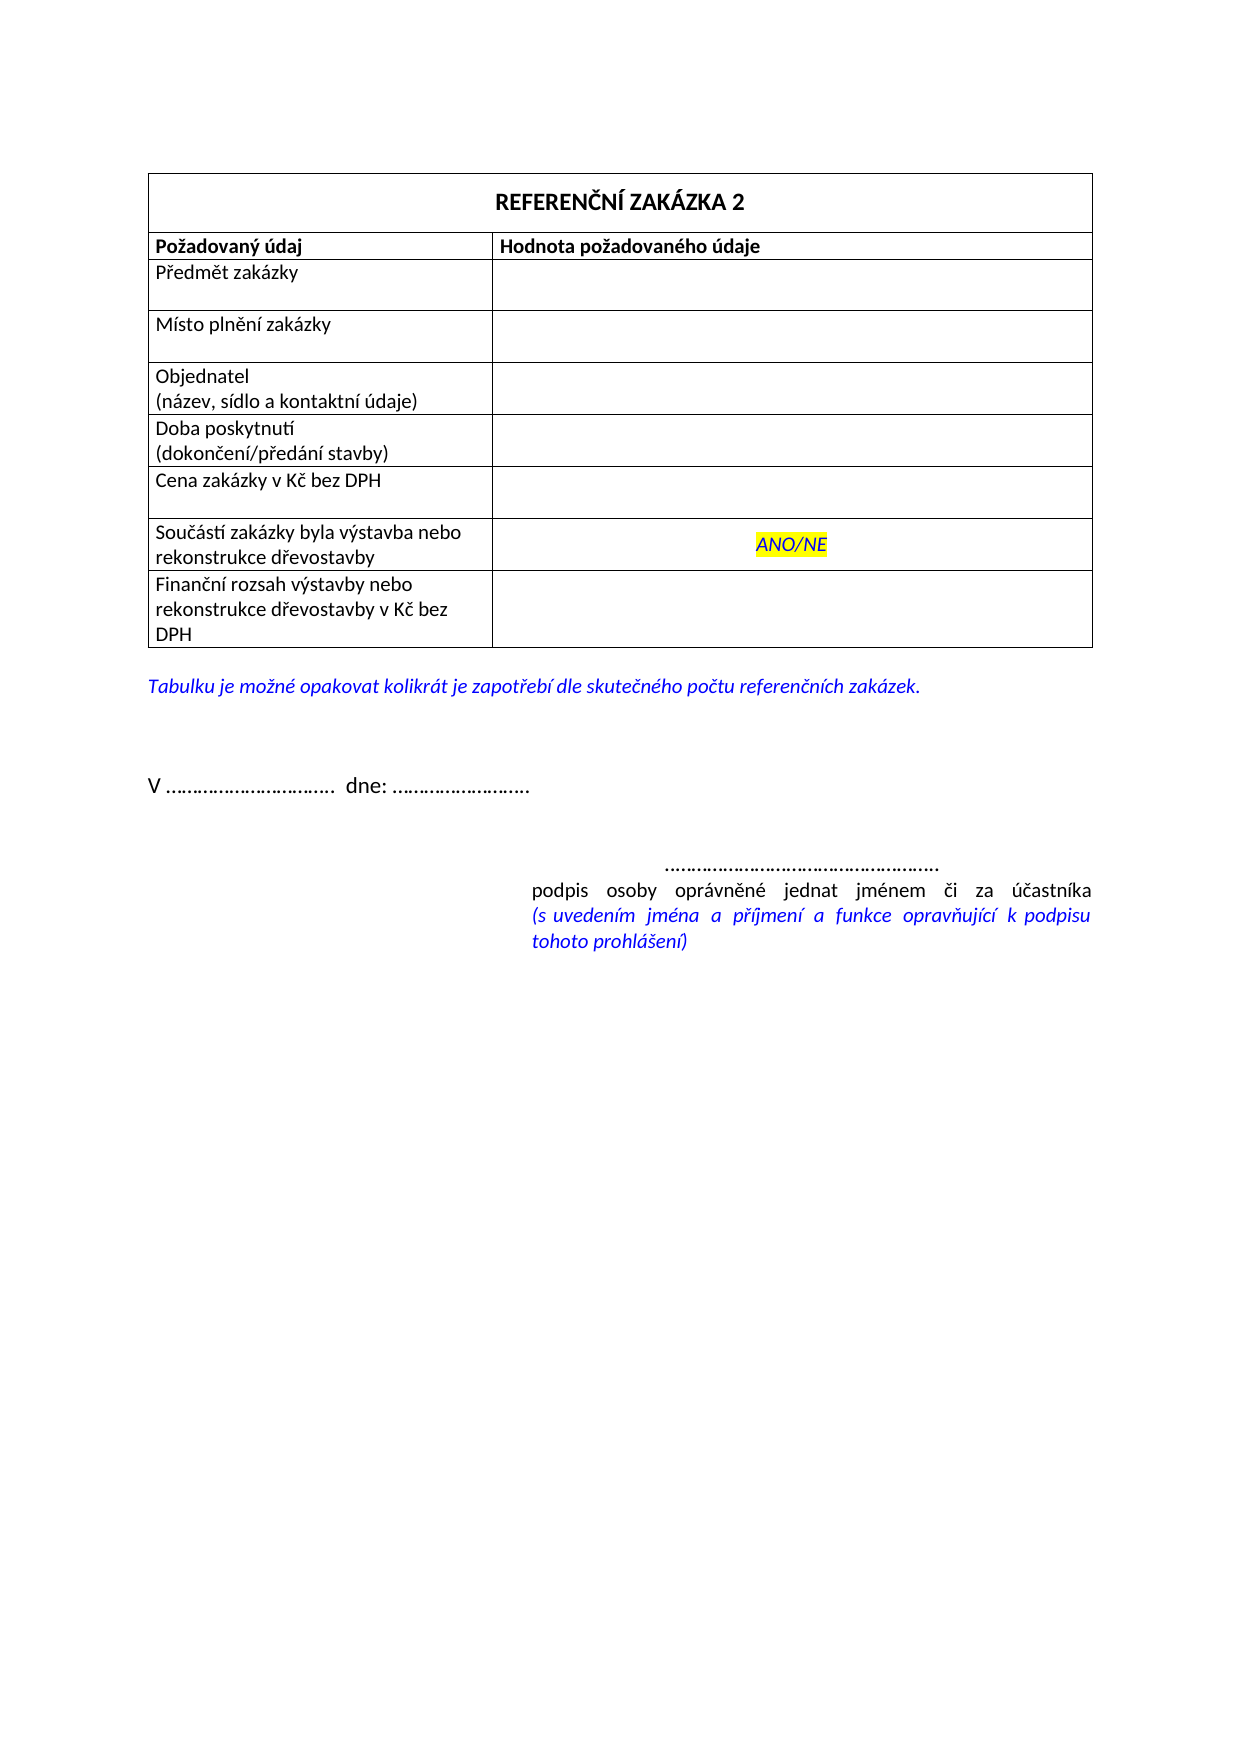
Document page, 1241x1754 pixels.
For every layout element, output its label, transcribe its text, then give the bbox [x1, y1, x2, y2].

table_cell [493, 260, 1092, 310]
table_cell Cena zakázky v Kč bez DPH [149, 467, 492, 518]
table_cell [493, 571, 1092, 647]
table_cell Objednatel (název, sídlo a kontaktní údaje) [149, 363, 492, 414]
table_cell Požadovaný údaj [149, 233, 492, 258]
table_cell Finanční rozsah výstavby nebo rekonstrukce dřevostavby v Kč bez DPH [149, 571, 492, 647]
table_header referenční zakázka 2 [149, 174, 1092, 232]
table_cell [493, 311, 1092, 362]
table_cell Předmět zakázky [149, 260, 492, 310]
table_cell Doba poskytnutí (dokončení/předání stavby) [149, 415, 492, 466]
table_cell [493, 467, 1092, 518]
table_cell Součástí zakázky byla výstavba nebo rekonstrukce dřevostavby [149, 519, 492, 570]
table_cell [493, 363, 1092, 414]
text V ………………………….. dne: …………………….. [148, 774, 1093, 799]
table_cell ANO/NE [493, 519, 1092, 570]
table_cell Místo plnění zakázky [149, 311, 492, 362]
list podpis osoby oprávněné jednat jménem či za účastníka (s uvedením jména a příjmení a funkce opravňující k podpisu tohoto prohlášení) [532, 877, 1093, 953]
list ..………………………………………….. [605, 849, 1093, 877]
table_cell [493, 415, 1092, 466]
text Tabulku je možné opakovat kolikrát je zapotřebí dle skutečného počtu referenčních zakázek. [148, 673, 1093, 699]
table_cell Hodnota požadovaného údaje [493, 233, 1092, 258]
